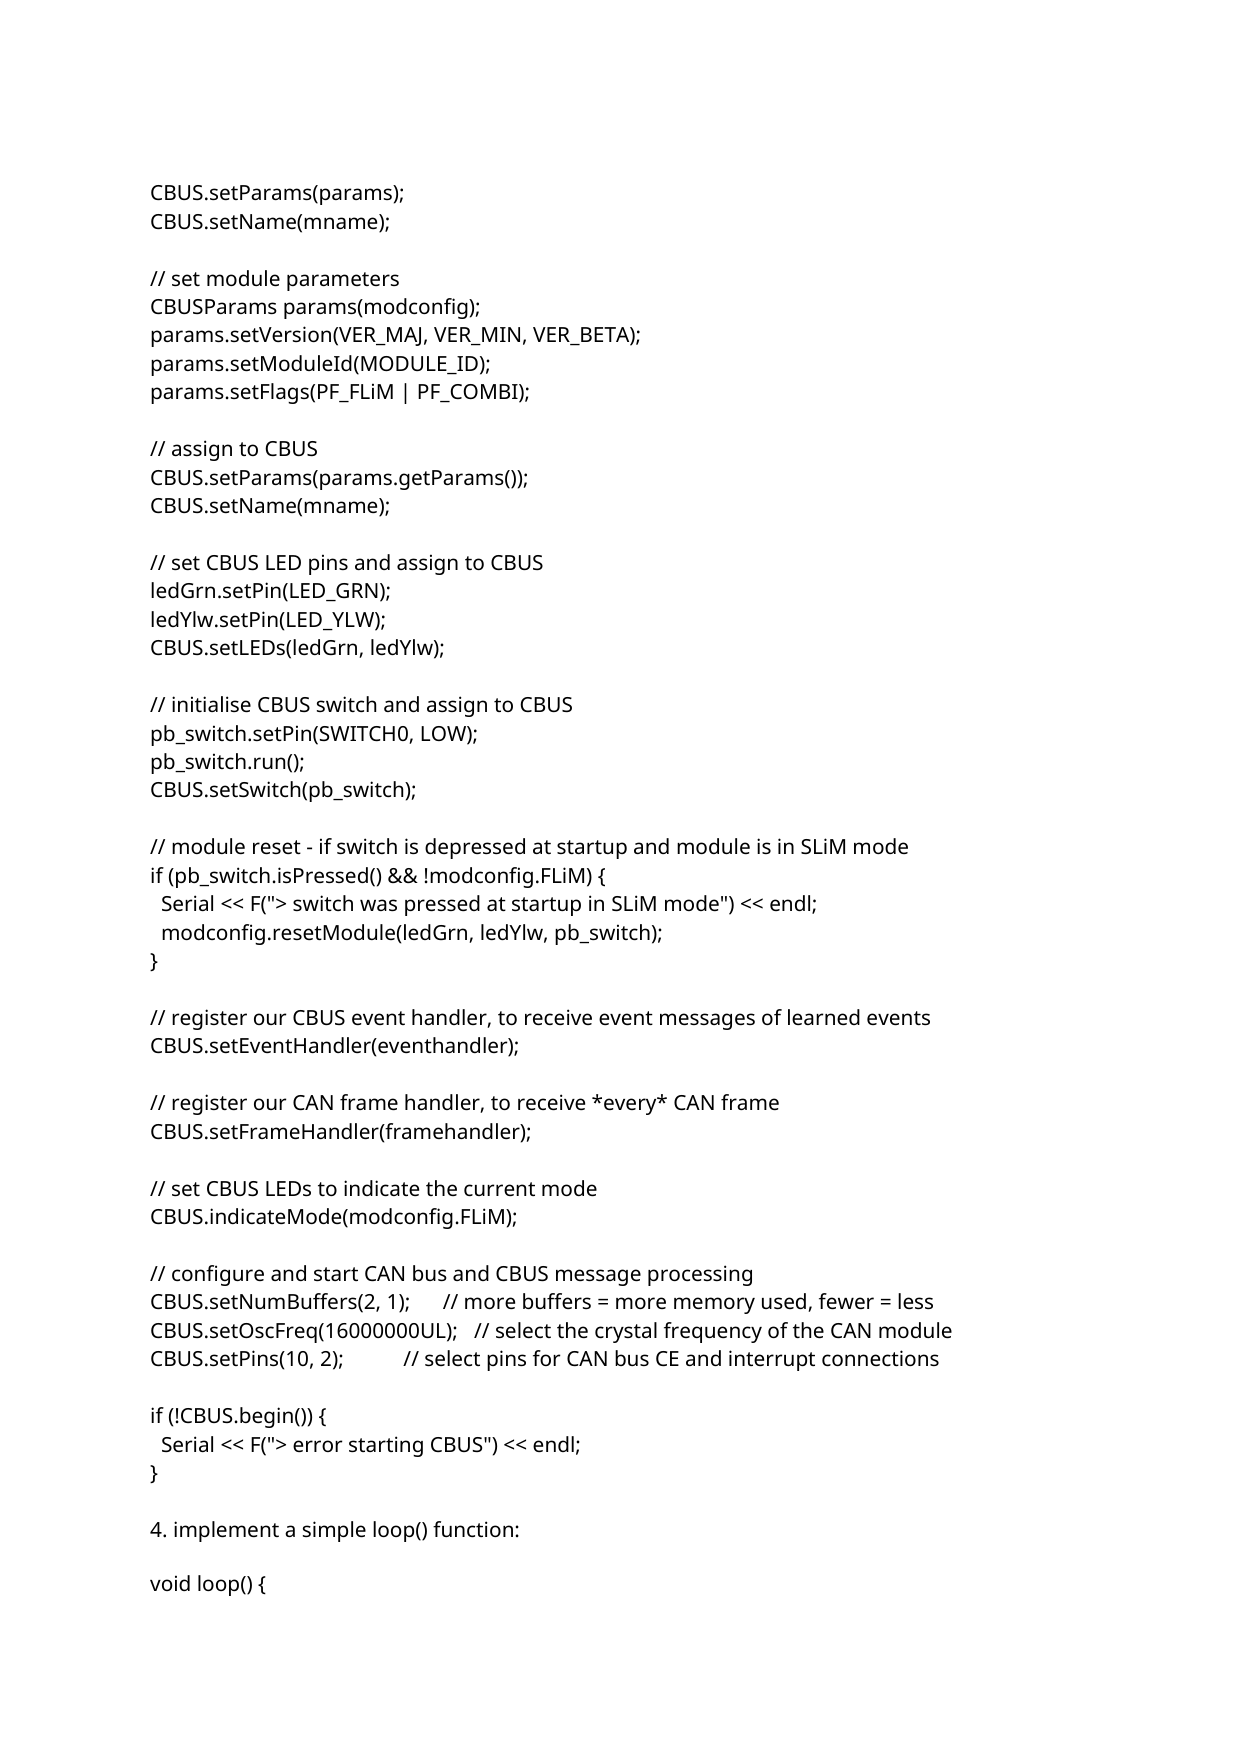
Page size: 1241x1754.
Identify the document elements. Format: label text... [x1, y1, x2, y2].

text modconfig.resetModule(ledGrn, ledYlw, pb_switch); [150, 918, 1090, 946]
text // set module parameters [150, 264, 1090, 292]
text } [150, 946, 1090, 975]
text if (!CBUS.begin()) { [150, 1401, 1090, 1430]
text CBUSParams params(modconfig); [150, 292, 1090, 321]
text // configure and start CAN bus and CBUS message processing [150, 1259, 1090, 1287]
text CBUS.setParams(params.getParams()); [150, 463, 1090, 491]
text // assign to CBUS [150, 434, 1090, 463]
text CBUS.setOscFreq(16000000UL); // select the crystal frequency of the CAN module [150, 1316, 1090, 1344]
text CBUS.setName(mname); [150, 207, 1090, 235]
text CBUS.setEventHandler(eventhandler); [150, 1032, 1090, 1060]
text if (pb_switch.isPressed() && !modconfig.FLiM) { [150, 861, 1090, 889]
text params.setFlags(PF_FLiM | PF_COMBI); [150, 377, 1090, 406]
text // initialise CBUS switch and assign to CBUS [150, 690, 1090, 719]
text CBUS.setPins(10, 2); // select pins for CAN bus CE and interrupt connections [150, 1344, 1090, 1373]
text pb_switch.setPin(SWITCH0, LOW); [150, 719, 1090, 747]
text CBUS.setFrameHandler(framehandler); [150, 1117, 1090, 1145]
text CBUS.indicateMode(modconfig.FLiM); [150, 1202, 1090, 1231]
text CBUS.setSwitch(pb_switch); [150, 776, 1090, 804]
text CBUS.setLEDs(ledGrn, ledYlw); [150, 633, 1090, 662]
text } [150, 1458, 1090, 1487]
text 4. implement a simple loop() function: [150, 1515, 1090, 1543]
text ledGrn.setPin(LED_GRN); [150, 577, 1090, 605]
text pb_switch.run(); [150, 747, 1090, 776]
text params.setModuleId(MODULE_ID); [150, 349, 1090, 377]
text CBUS.setParams(params); [150, 178, 1090, 207]
text CBUS.setName(mname); [150, 491, 1090, 520]
text // module reset - if switch is depressed at startup and module is in SLiM mode [150, 832, 1090, 861]
text // set CBUS LED pins and assign to CBUS [150, 548, 1090, 577]
text // register our CBUS event handler, to receive event messages of learned events [150, 1003, 1090, 1032]
text // set CBUS LEDs to indicate the current mode [150, 1174, 1090, 1202]
text void loop() { [150, 1569, 1090, 1597]
text params.setVersion(VER_MAJ, VER_MIN, VER_BETA); [150, 321, 1090, 349]
text // register our CAN frame handler, to receive *every* CAN frame [150, 1088, 1090, 1117]
text Serial << F("> error starting CBUS") << endl; [150, 1430, 1090, 1458]
text CBUS.setNumBuffers(2, 1); // more buffers = more memory used, fewer = less [150, 1287, 1090, 1316]
text ledYlw.setPin(LED_YLW); [150, 605, 1090, 633]
text Serial << F("> switch was pressed at startup in SLiM mode") << endl; [150, 889, 1090, 918]
